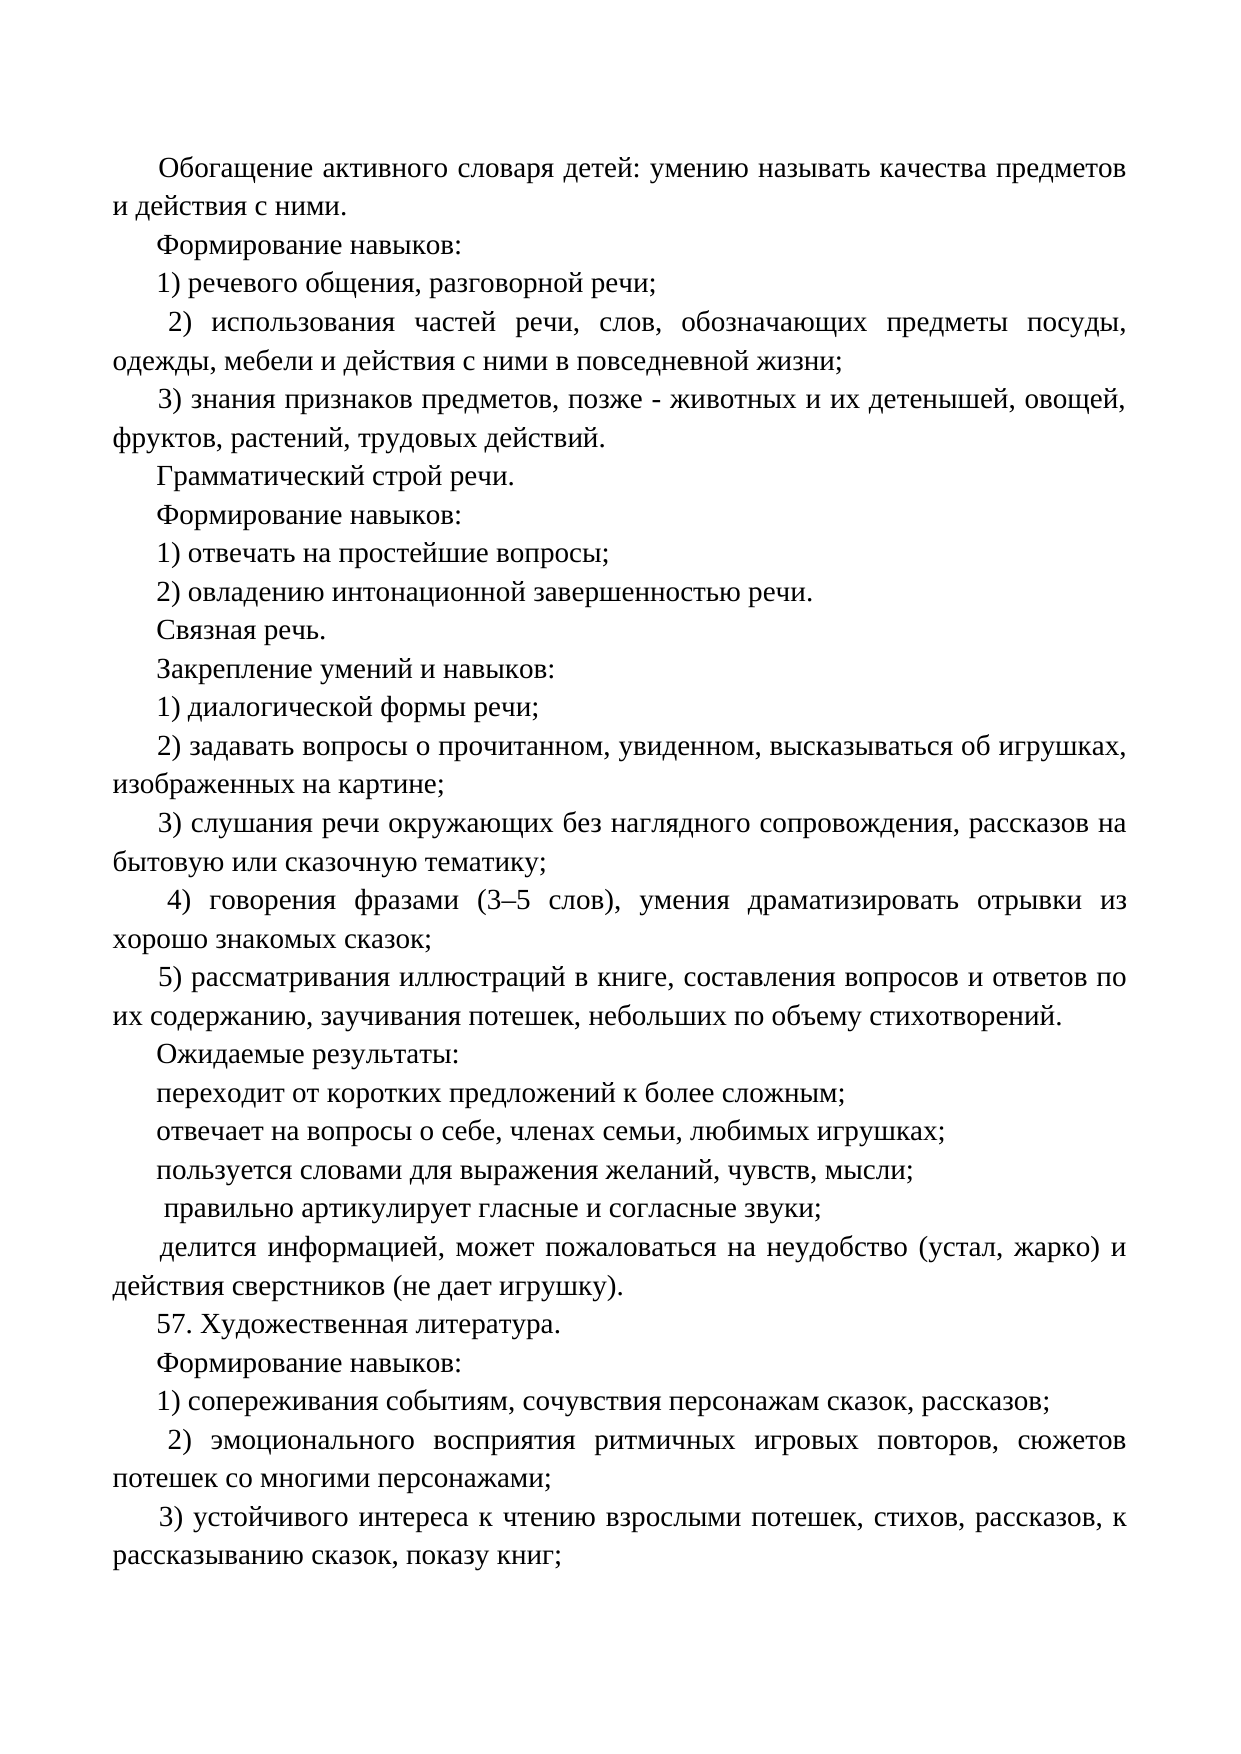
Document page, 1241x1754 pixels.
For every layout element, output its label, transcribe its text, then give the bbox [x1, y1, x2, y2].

text Грамматический строй речи. [112, 458, 1128, 492]
text 1) диалогической формы речи; [112, 689, 1128, 723]
text отвечает на вопросы о себе, членах семьи, любимых игрушках; [112, 1113, 1128, 1147]
text Закрепление умений и навыков: [112, 651, 1128, 684]
text Формирование навыков: [112, 1345, 1128, 1378]
text правильно артикулирует гласные и согласные звуки; [112, 1191, 1128, 1224]
text Ожидаемые результаты: [112, 1036, 1128, 1070]
text 1) речевого общения, разговорной речи; [112, 266, 1128, 299]
text 2) овладению интонационной завершенностью речи. [112, 574, 1128, 607]
text 3) слушания речи окружающих без наглядного сопровождения, рассказов на бытовую или сказочную тематику; [112, 805, 1128, 877]
text 57. Художественная литература. [112, 1306, 1128, 1340]
text переходит от коротких предложений к более сложным; [112, 1075, 1128, 1108]
text 4) говорения фразами (3–5 слов), умения драматизировать отрывки из хорошо знакомых сказок; [112, 882, 1128, 954]
text 5) рассматривания иллюстраций в книге, составления вопросов и ответов по их содержанию, заучивания потешек, небольших по объему стихотворений. [112, 959, 1128, 1031]
text Формирование навыков: [112, 227, 1128, 261]
text 2) задавать вопросы о прочитанном, увиденном, высказываться об игрушках, изображенных на картине; [112, 728, 1128, 800]
text 3) устойчивого интереса к чтению взрослыми потешек, стихов, рассказов, к рассказыванию сказок, показу книг; [112, 1499, 1128, 1571]
text пользуется словами для выражения желаний, чувств, мысли; [112, 1152, 1128, 1186]
text 2) эмоционального восприятия ритмичных игровых повторов, сюжетов потешек со многими персонажами; [112, 1422, 1128, 1494]
text 1) отвечать на простейшие вопросы; [112, 535, 1128, 569]
text 3) знания признаков предметов, позже - животных и их детенышей, овощей, фруктов, растений, трудовых действий. [112, 381, 1128, 453]
text делится информацией, может пожаловаться на неудобство (устал, жарко) и действия сверстников (не дает игрушку). [112, 1229, 1128, 1301]
text 2) использования частей речи, слов, обозначающих предметы посуды, одежды, мебели и действия с ними в повседневной жизни; [112, 304, 1128, 376]
text Связная речь. [112, 612, 1128, 646]
text Обогащение активного словаря детей: умению называть качества предметов и действия с ними. [112, 150, 1128, 222]
text Формирование навыков: [112, 497, 1128, 530]
text 1) сопереживания событиям, сочувствия персонажам сказок, рассказов; [112, 1383, 1128, 1417]
